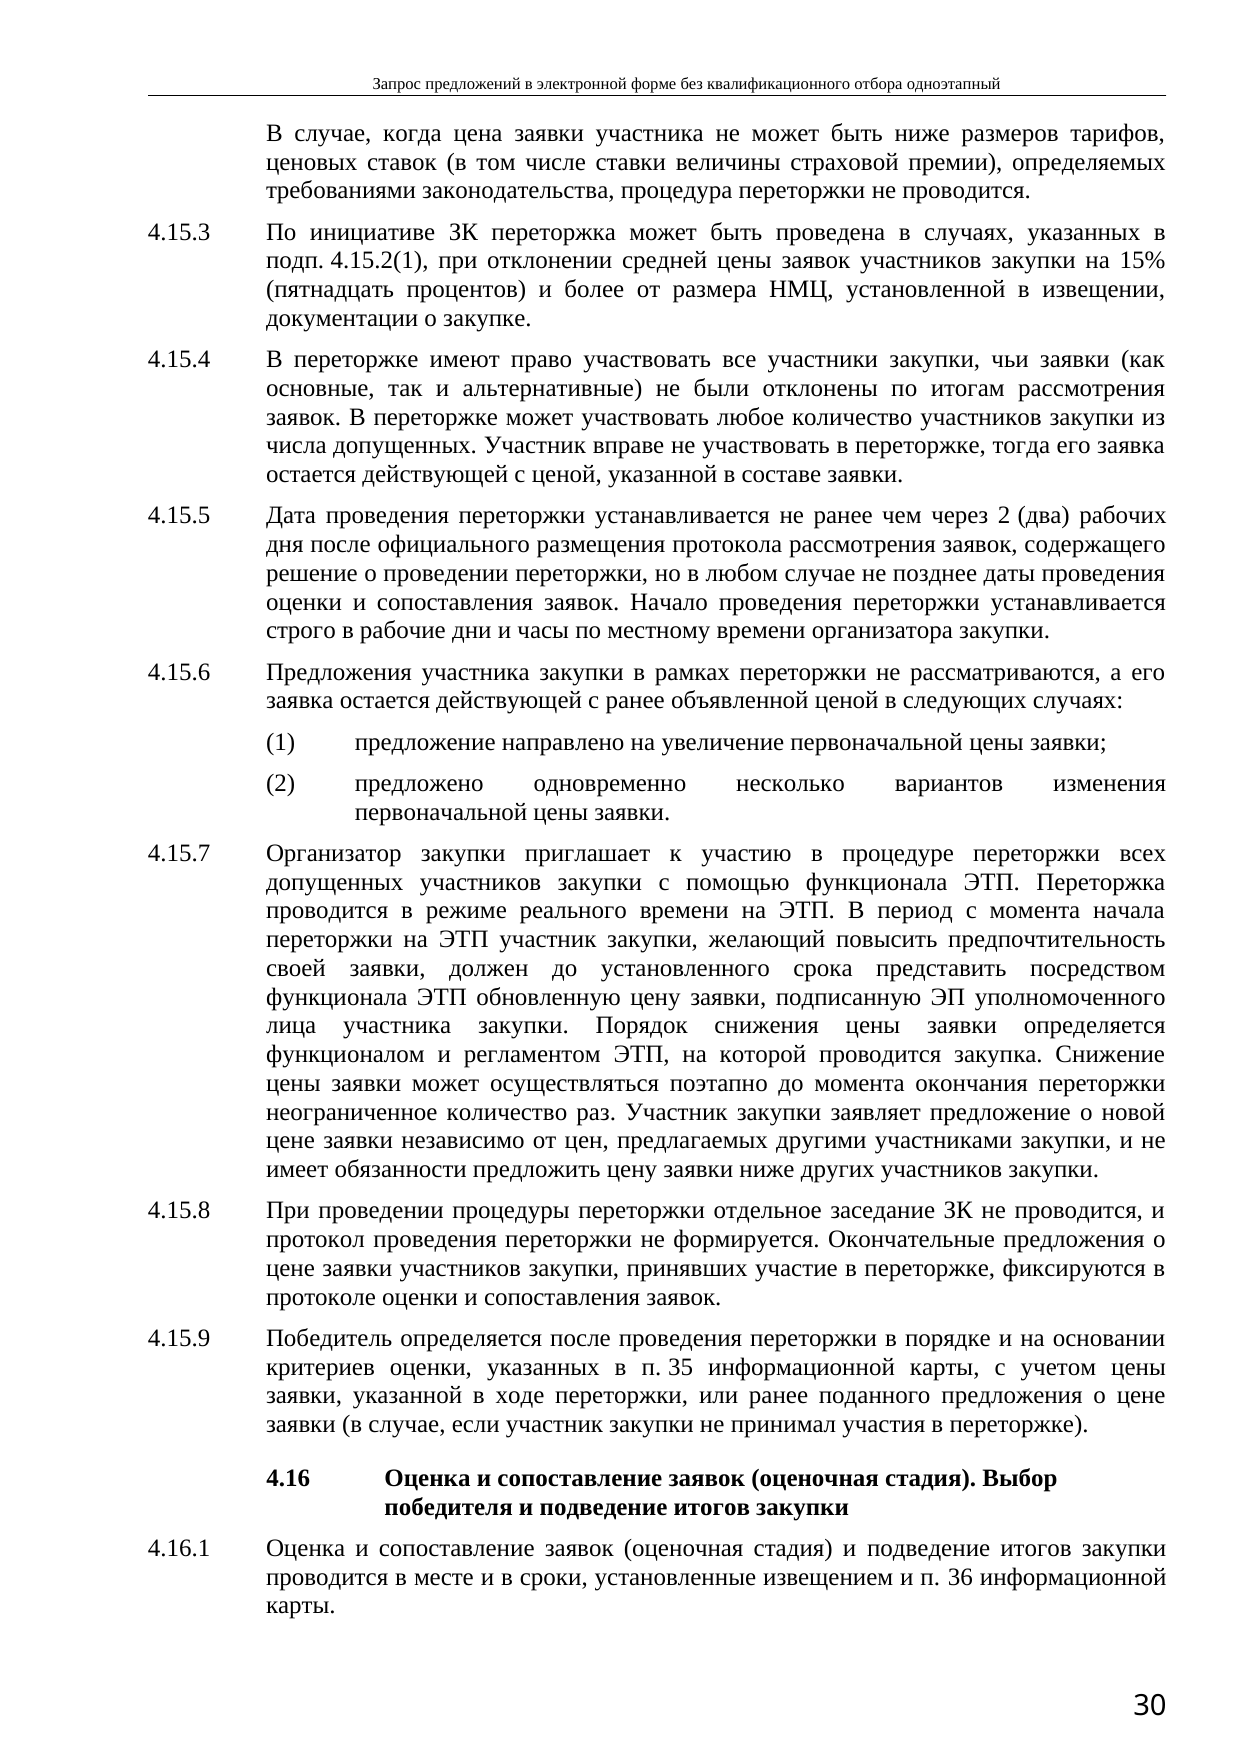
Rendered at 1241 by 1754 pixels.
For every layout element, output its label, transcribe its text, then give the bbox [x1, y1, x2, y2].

text По инициативе ЗК переторжка может быть проведена в случаях, указанных в подп. 4.15.2(1), при отклонении средней цены заявок участников закупки на 15% (пятнадцать процентов) и более от размера НМЦ, установленной в извещении, документации о закупке. [148, 217, 1166, 332]
text Дата проведения переторжки устанавливается не ранее чем через 2 (два) рабочих дня после официального размещения протокола рассмотрения заявок, содержащего решение о проведении переторжки, но в любом случае не позднее даты проведения оценки и сопоставления заявок. Начало проведения переторжки устанавливается строго в рабочие дни и часы по местному времени организатора закупки. [148, 501, 1166, 644]
text предложено одновременно несколько вариантов изменения первоначальной цены заявки. [266, 768, 1166, 826]
text Победитель определяется после проведения переторжки в порядке и на основании критериев оценки, указанных в п. 29 информационной карты, с учетом цены заявки, указанной в ходе переторжки, или ранее поданного предложения о цене заявки (в случае, если участник закупки не принимал участия в переторжке). [148, 1323, 1166, 1438]
text При проведении процедуры переторжки отдельное заседание ЗК не проводится, и протокол проведения переторжки не формируется. Окончательные предложения о цене заявки участников закупки, принявших участие в переторжке, фиксируются в протоколе оценки и сопоставления заявок. [148, 1196, 1166, 1311]
text Предложения участника закупки в рамках переторжки не рассматриваются, а его заявка остается действующей с ранее объявленной ценой в следующих случаях: [148, 657, 1166, 714]
text Оценка и сопоставление заявок (оценочная стадия). Выбор победителя и подведение итогов закупки [266, 1463, 1166, 1521]
text В переторжке имеют право участвовать все участники закупки, чьи заявки (как основные, так и альтернативные) не были отклонены по итогам рассмотрения заявок. В переторжке может участвовать любое количество участников закупки из числа допущенных. Участник вправе не участвовать в переторжке, тогда его заявка остается действующей с ценой, указанной в составе заявки. [148, 344, 1166, 488]
text Оценка и сопоставление заявок (оценочная стадия) и подведение итогов закупки проводится в месте и в сроки, установленные извещением и п. 30 информационной карты. [148, 1533, 1166, 1619]
text Организатор закупки приглашает к участию в процедуре переторжки всех допущенных участников закупки с помощью функционала ЭТП. Переторжка проводится в режиме реального времени на ЭТП. В период с момента начала переторжки на ЭТП участник закупки, желающий повысить предпочтительность своей заявки, должен до установленного срока представить посредством функционала ЭТП обновленную цену заявки, подписанную ЭП уполномоченного лица участника закупки. Порядок снижения цены заявки определяется функционалом и регламентом ЭТП, на которой проводится закупка. Снижение цены заявки может осуществляться поэтапно до момента окончания переторжки неограниченное количество раз. Участник закупки заявляет предложение о новой цене заявки независимо от цен, предлагаемых другими участниками закупки, и не имеет обязанности предложить цену заявки ниже других участников закупки. [148, 838, 1166, 1183]
text предложение направлено на увеличение первоначальной цены заявки; [266, 727, 1166, 756]
text В случае, когда цена заявки участника не может быть ниже размеров тарифов, ценовых ставок (в том числе ставки величины страховой премии), определяемых требованиями законодательства, процедура переторжки не проводится. [148, 118, 1166, 204]
